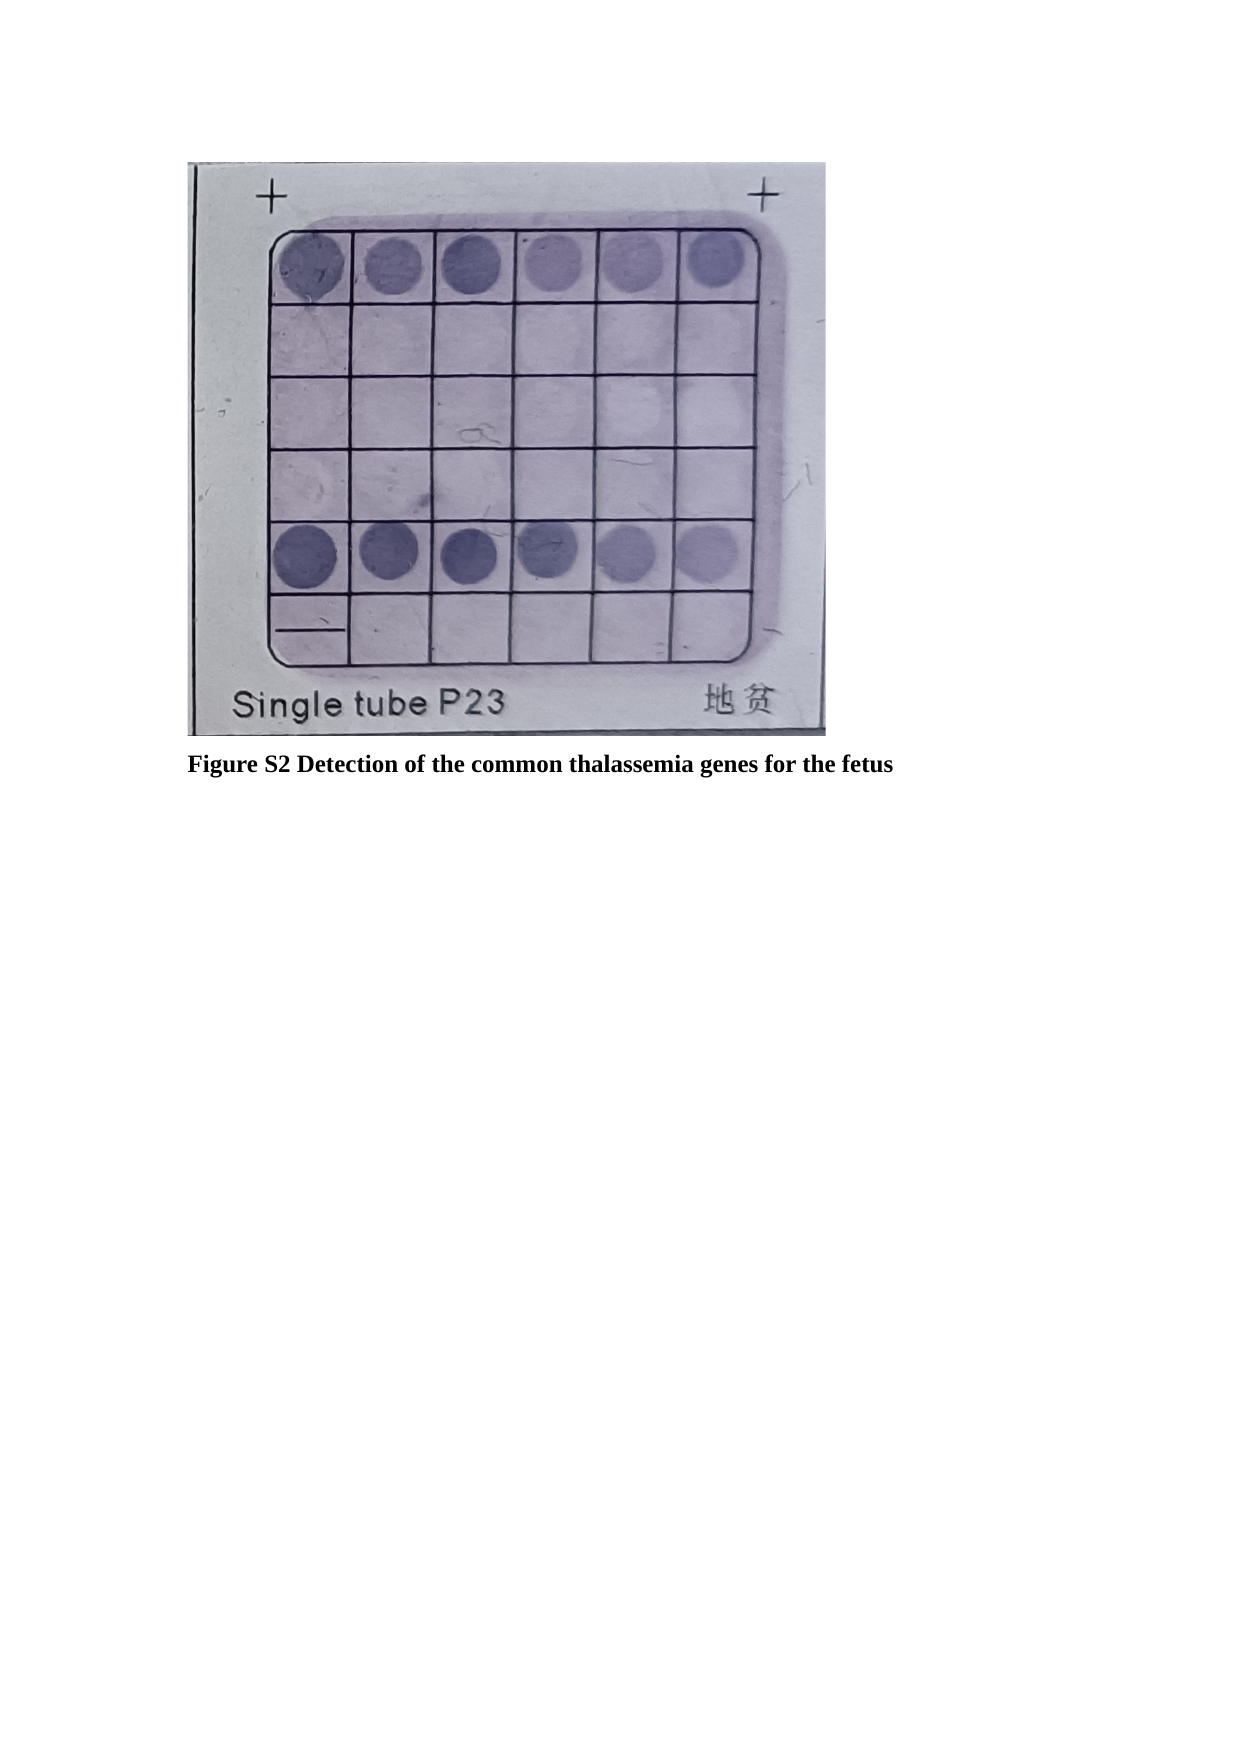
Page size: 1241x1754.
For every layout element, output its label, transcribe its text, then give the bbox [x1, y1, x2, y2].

text Figure S2 Detection of the common thalassemia genes for the fetus [187, 747, 1053, 779]
picture [187, 162, 826, 736]
